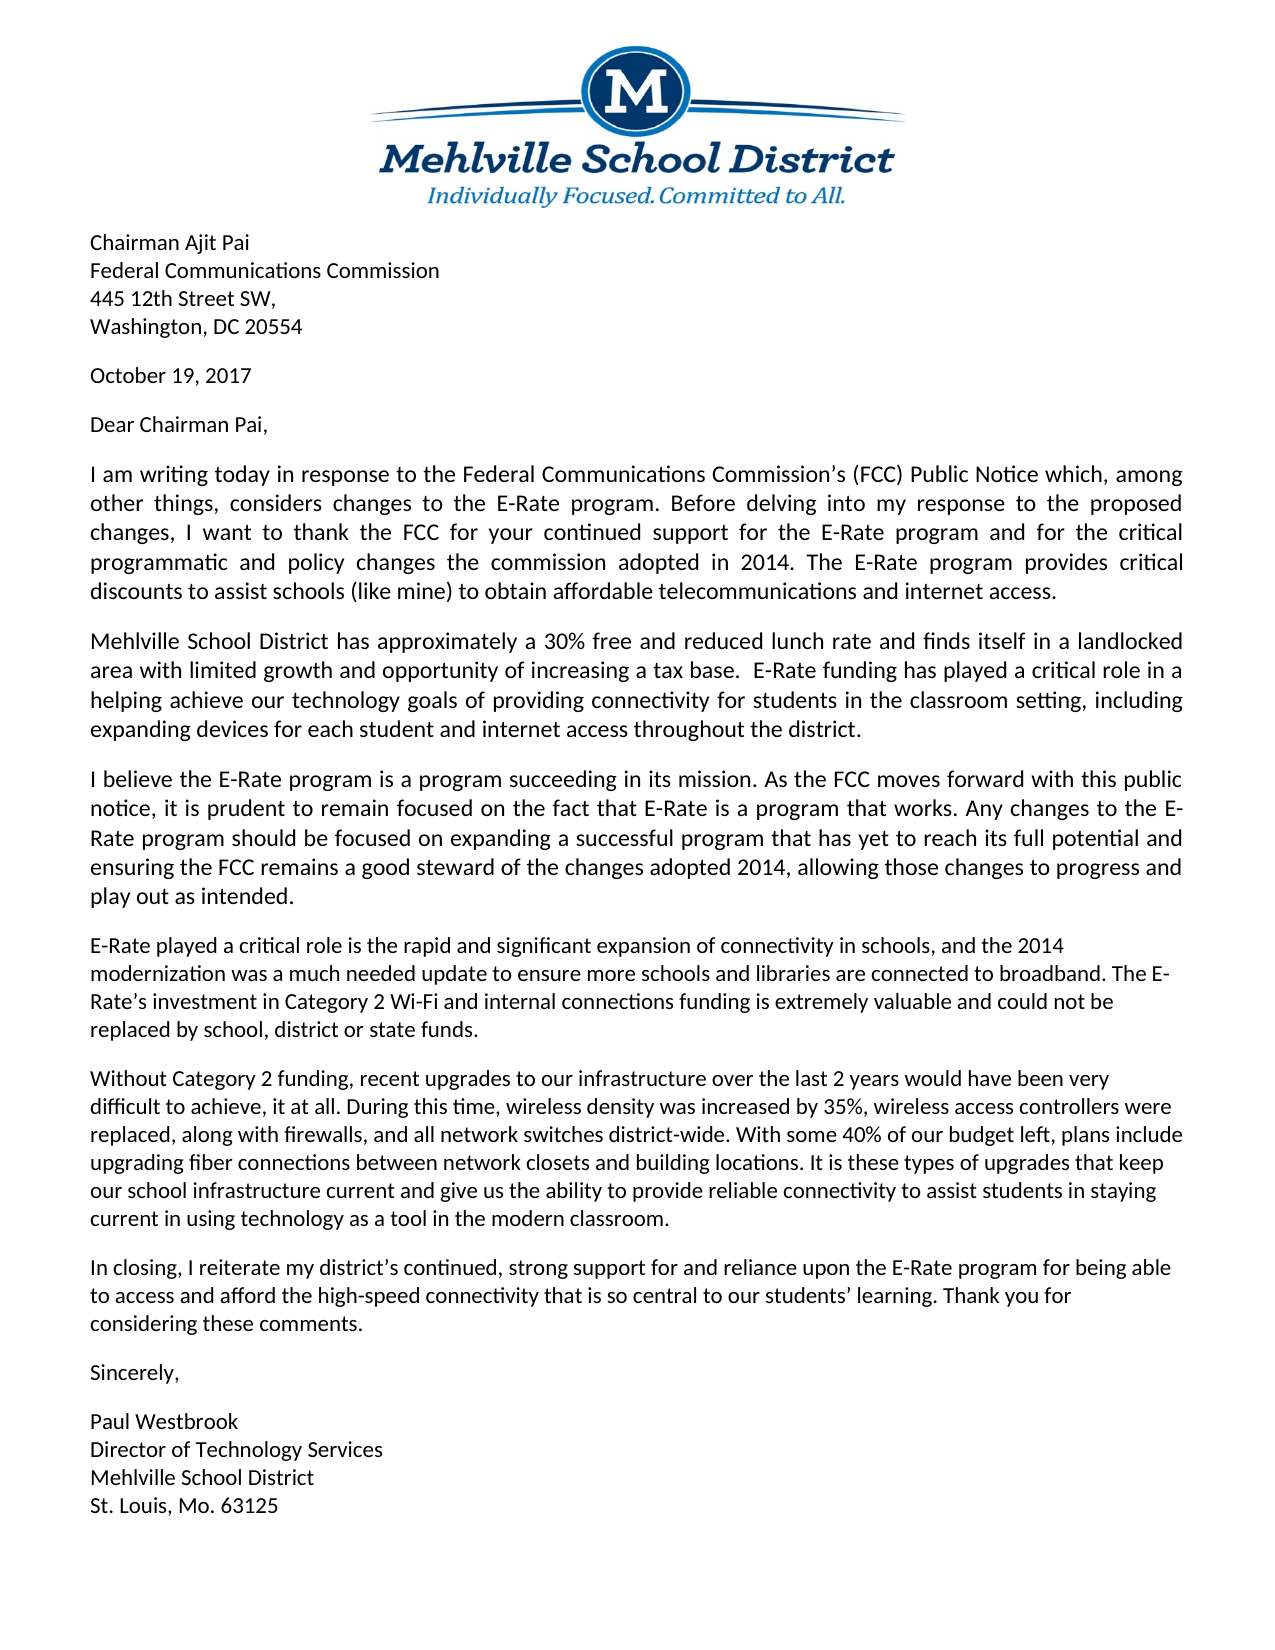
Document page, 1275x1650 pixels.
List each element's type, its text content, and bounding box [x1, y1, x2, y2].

text I am writing today in response to the Federal Communications Commission’s (FCC) Public Notice which, among other things, considers changes to the E-Rate program. Before delving into my response to the proposed changes, I want to thank the FCC for your continued support for the E-Rate program and for the critical programmatic and policy changes the commission adopted in 2014. The E-Rate program provides critical discounts to assist schools (like mine) to obtain affordable telecommunications and internet access. [90, 459, 1185, 605]
text In closing, I reiterate my district’s continued, strong support for and reliance upon the E-Rate program for being able to access and afford the high-speed connectivity that is so central to our students’ learning. Thank you for considering these comments. [90, 1253, 1185, 1337]
text E-Rate played a critical role is the rapid and significant expansion of connectivity in schools, and the 2014 modernization was a much needed update to ensure more schools and libraries are connected to broadband. The E-Rate’s investment in Category 2 Wi-Fi and internal connections funding is extremely valuable and could not be replaced by school, district or state funds. [90, 931, 1185, 1043]
text Sincerely, [90, 1358, 1185, 1386]
text Mehlville School District has approximately a 30% free and reduced lunch rate and finds itself in a landlocked area with limited growth and opportunity of increasing a tax base. E-Rate funding has played a critical role in a helping achieve our technology goals of providing connectivity for students in the classroom setting, including expanding devices for each student and internet access throughout the district. [90, 626, 1185, 743]
text St. Louis, Mo. 63125 [90, 1491, 1185, 1519]
text Chairman Ajit Pai Federal Communications Commission 445 12th Street SW, Washington, DC 20554 [90, 228, 1185, 340]
text Paul Westbrook [90, 1407, 1185, 1435]
text Director of Technology Services [90, 1435, 1185, 1463]
picture [369, 45, 906, 208]
text I believe the E-Rate program is a program succeeding in its mission. As the FCC moves forward with this public notice, it is prudent to remain focused on the fact that E-Rate is a program that works. Any changes to the E-Rate program should be focused on expanding a successful program that has yet to reach its full potential and ensuring the FCC remains a good steward of the changes adopted 2014, allowing those changes to progress and play out as intended. [90, 764, 1185, 910]
text Without Category 2 funding, recent upgrades to our infrastructure over the last 2 years would have been very difficult to achieve, it at all. During this time, wireless density was increased by 35%, wireless access controllers were replaced, along with firewalls, and all network switches district-wide. With some 40% of our budget left, plans include upgrading fiber connections between network closets and building locations. It is these types of upgrades that keep our school infrastructure current and give us the ability to provide reliable connectivity to assist students in staying current in using technology as a tool in the modern classroom. [90, 1064, 1185, 1232]
text October 19, 2017 [90, 361, 1185, 389]
text Dear Chairman Pai, [90, 410, 1185, 438]
text Mehlville School District [90, 1463, 1185, 1491]
